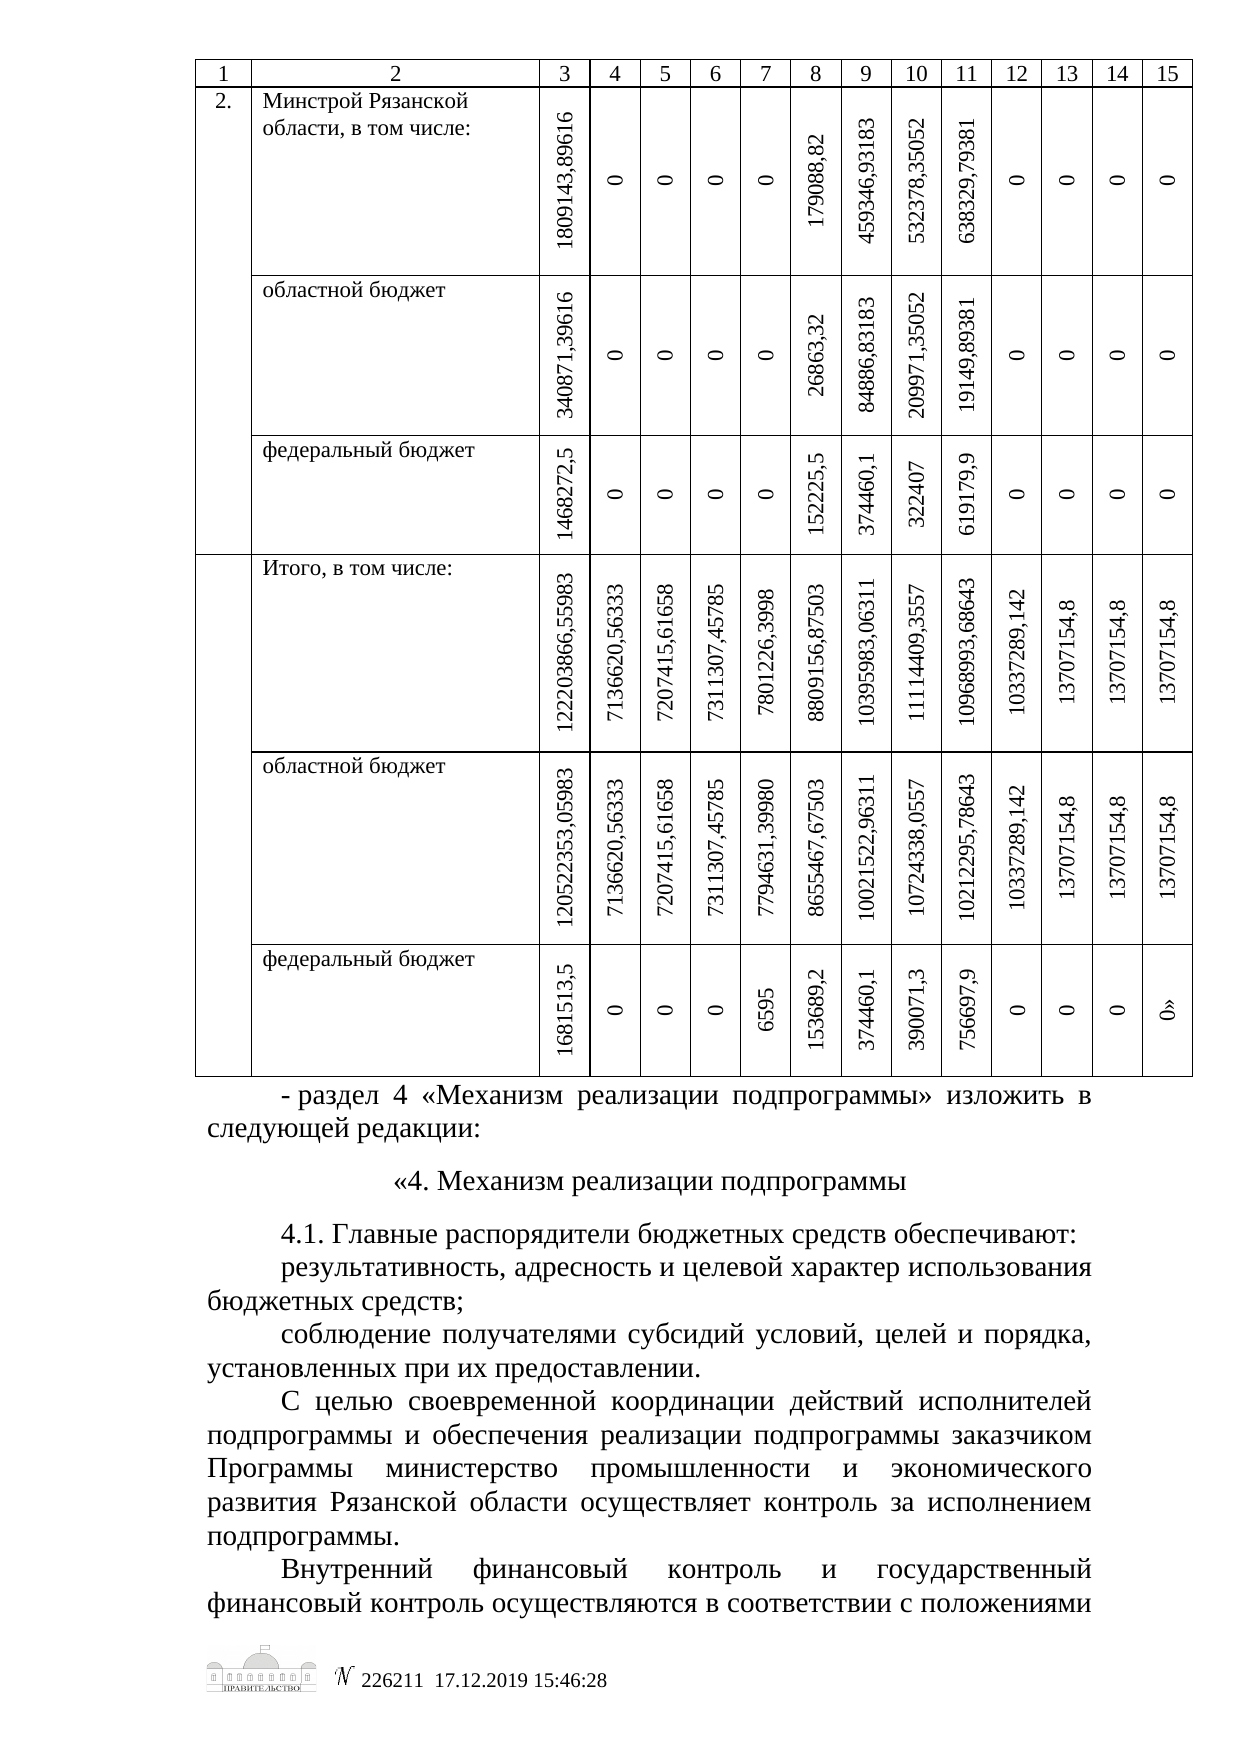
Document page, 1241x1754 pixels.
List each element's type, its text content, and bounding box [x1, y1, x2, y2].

table_cell 0 [1093, 436, 1142, 553]
table_header 11 [942, 60, 991, 86]
table_cell 10724338,0557 [892, 753, 941, 944]
table_cell 10337289,142 [992, 555, 1041, 751]
table_cell 0 [691, 88, 740, 275]
table_cell 0 [641, 88, 690, 275]
table_cell 209971,35052 [892, 276, 941, 435]
table_cell 26863,32 [791, 276, 841, 435]
table_cell 0 [1042, 945, 1092, 1076]
table_cell 756697,9 [942, 945, 991, 1076]
table_cell 0 [691, 436, 740, 553]
table_cell 0 [1042, 88, 1092, 275]
table_header 13 [1042, 60, 1092, 86]
table_cell 152225,5 [791, 436, 841, 553]
table_cell 153689,2 [791, 945, 841, 1076]
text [207, 1551, 1093, 1618]
table_cell 7136620,56333 [591, 753, 640, 944]
text - раздел 4 «Механизм реализации подпрограммы» изложить в следующей редакции: [207, 1077, 1093, 1144]
picture [330, 1663, 359, 1687]
table_cell 13707154,8 [1042, 753, 1092, 944]
table_cell 0 [1143, 276, 1192, 435]
table_cell 0 [691, 945, 740, 1076]
table_cell 0 [591, 88, 640, 275]
text С целью своевременной координации действий исполнителей подпрограммы и обеспечения реализации подпрограммы заказчиком Программы министерство промышленности и экономического развития Рязанской области осуществляет контроль за исполнением подпрограммы. [207, 1383, 1093, 1551]
table_cell 179088,82 [791, 88, 841, 275]
table_cell 122203866,55983 [540, 555, 589, 751]
table_cell 7207415,61658 [641, 555, 690, 751]
table_cell 13707154,8 [1143, 753, 1192, 944]
table_cell 7311307,45785 [691, 555, 740, 751]
table_cell 10395983,06311 [842, 555, 891, 751]
table_cell Минстрой Рязанской области, в том числе: [252, 88, 539, 275]
table_cell 7207415,61658 [641, 753, 690, 944]
table_cell 374460,1 [842, 945, 891, 1076]
table_cell 0 [1093, 276, 1142, 435]
table_cell 0 [641, 436, 690, 553]
table_cell 0 [741, 88, 790, 275]
table_cell 340871,39616 [540, 276, 589, 435]
table_cell 1809143,89616 [540, 88, 589, 275]
table_cell 619179,9 [942, 436, 991, 553]
table_cell 7311307,45785 [691, 753, 740, 944]
table_cell 7801226,3998 [741, 555, 790, 751]
text соблюдение получателями субсидий условий, целей и порядка, установленных при их предоставлении. [207, 1316, 1093, 1383]
table_cell 2. [196, 88, 251, 553]
table_header 4 [591, 60, 640, 86]
table_cell 0 [1143, 436, 1192, 553]
table_cell областной бюджет [252, 276, 539, 435]
table_cell 8655467,67503 [791, 753, 841, 944]
table_cell 0 [1042, 276, 1092, 435]
table_cell 0 [992, 276, 1041, 435]
table_cell 0 [591, 276, 640, 435]
table_cell 6595 [741, 945, 790, 1076]
table_header 2 [252, 60, 539, 86]
table_cell федеральный бюджет [252, 945, 539, 1076]
table_cell 532378,35052 [892, 88, 941, 275]
table_cell 0 [591, 945, 640, 1076]
table_header 14 [1093, 60, 1142, 86]
table_cell 11114409,3557 [892, 555, 941, 751]
table_cell 7794631,39980 [741, 753, 790, 944]
table_cell 13707154,8 [1093, 555, 1142, 751]
table_cell 0 [992, 88, 1041, 275]
table_cell 0» [1143, 945, 1192, 1076]
table_cell 0 [591, 436, 640, 553]
table_header 6 [691, 60, 740, 86]
picture [206, 1645, 317, 1692]
text «4. Механизм реализации подпрограммы [207, 1163, 1093, 1197]
table_cell 13707154,8 [1093, 753, 1142, 944]
table_cell 322407 [892, 436, 941, 553]
table_header 3 [540, 60, 589, 86]
table_cell 13707154,8 [1042, 555, 1092, 751]
table_cell 374460,1 [842, 436, 891, 553]
table_cell 0 [992, 945, 1041, 1076]
table_cell 0 [641, 276, 690, 435]
table_cell 0 [1042, 436, 1092, 553]
table_cell 459346,93183 [842, 88, 891, 275]
table_cell 13707154,8 [1143, 555, 1192, 751]
table_header 12 [992, 60, 1041, 86]
table_header 15 [1143, 60, 1192, 86]
table_cell 19149,89381 [942, 276, 991, 435]
table_cell 1681513,5 [540, 945, 589, 1076]
text результативность, адресность и целевой характер использования бюджетных средств; [207, 1249, 1093, 1316]
table_cell 84886,83183 [842, 276, 891, 435]
table_cell 0 [741, 436, 790, 553]
table_cell федеральный бюджет [252, 436, 539, 553]
table_cell 0 [992, 436, 1041, 553]
table_cell 0 [1093, 945, 1142, 1076]
table_cell 10968993,68643 [942, 555, 991, 751]
table_cell 8809156,87503 [791, 555, 841, 751]
table_cell 0 [741, 276, 790, 435]
table_header 10 [892, 60, 941, 86]
text 4.1. Главные распорядители бюджетных средств обеспечивают: [207, 1216, 1093, 1249]
table_cell областной бюджет [252, 753, 539, 944]
table_cell 638329,79381 [942, 88, 991, 275]
table_header 1 [196, 60, 251, 86]
table_cell 7136620,56333 [591, 555, 640, 751]
table_cell 10212295,78643 [942, 753, 991, 944]
table_cell 390071,3 [892, 945, 941, 1076]
table_header 5 [641, 60, 690, 86]
table_header 7 [741, 60, 790, 86]
table_cell 0 [691, 276, 740, 435]
table_cell 0 [1093, 88, 1142, 275]
table_cell 10337289,142 [992, 753, 1041, 944]
table_header 8 [791, 60, 841, 86]
table_cell 120522353,05983 [540, 753, 589, 944]
table_cell Итого, в том числе: [252, 555, 539, 751]
table_header 9 [842, 60, 891, 86]
table_cell [196, 555, 251, 1076]
table_cell 0 [1143, 88, 1192, 275]
table_cell 1468272,5 [540, 436, 589, 553]
table_cell 10021522,96311 [842, 753, 891, 944]
table_cell 0 [641, 945, 690, 1076]
